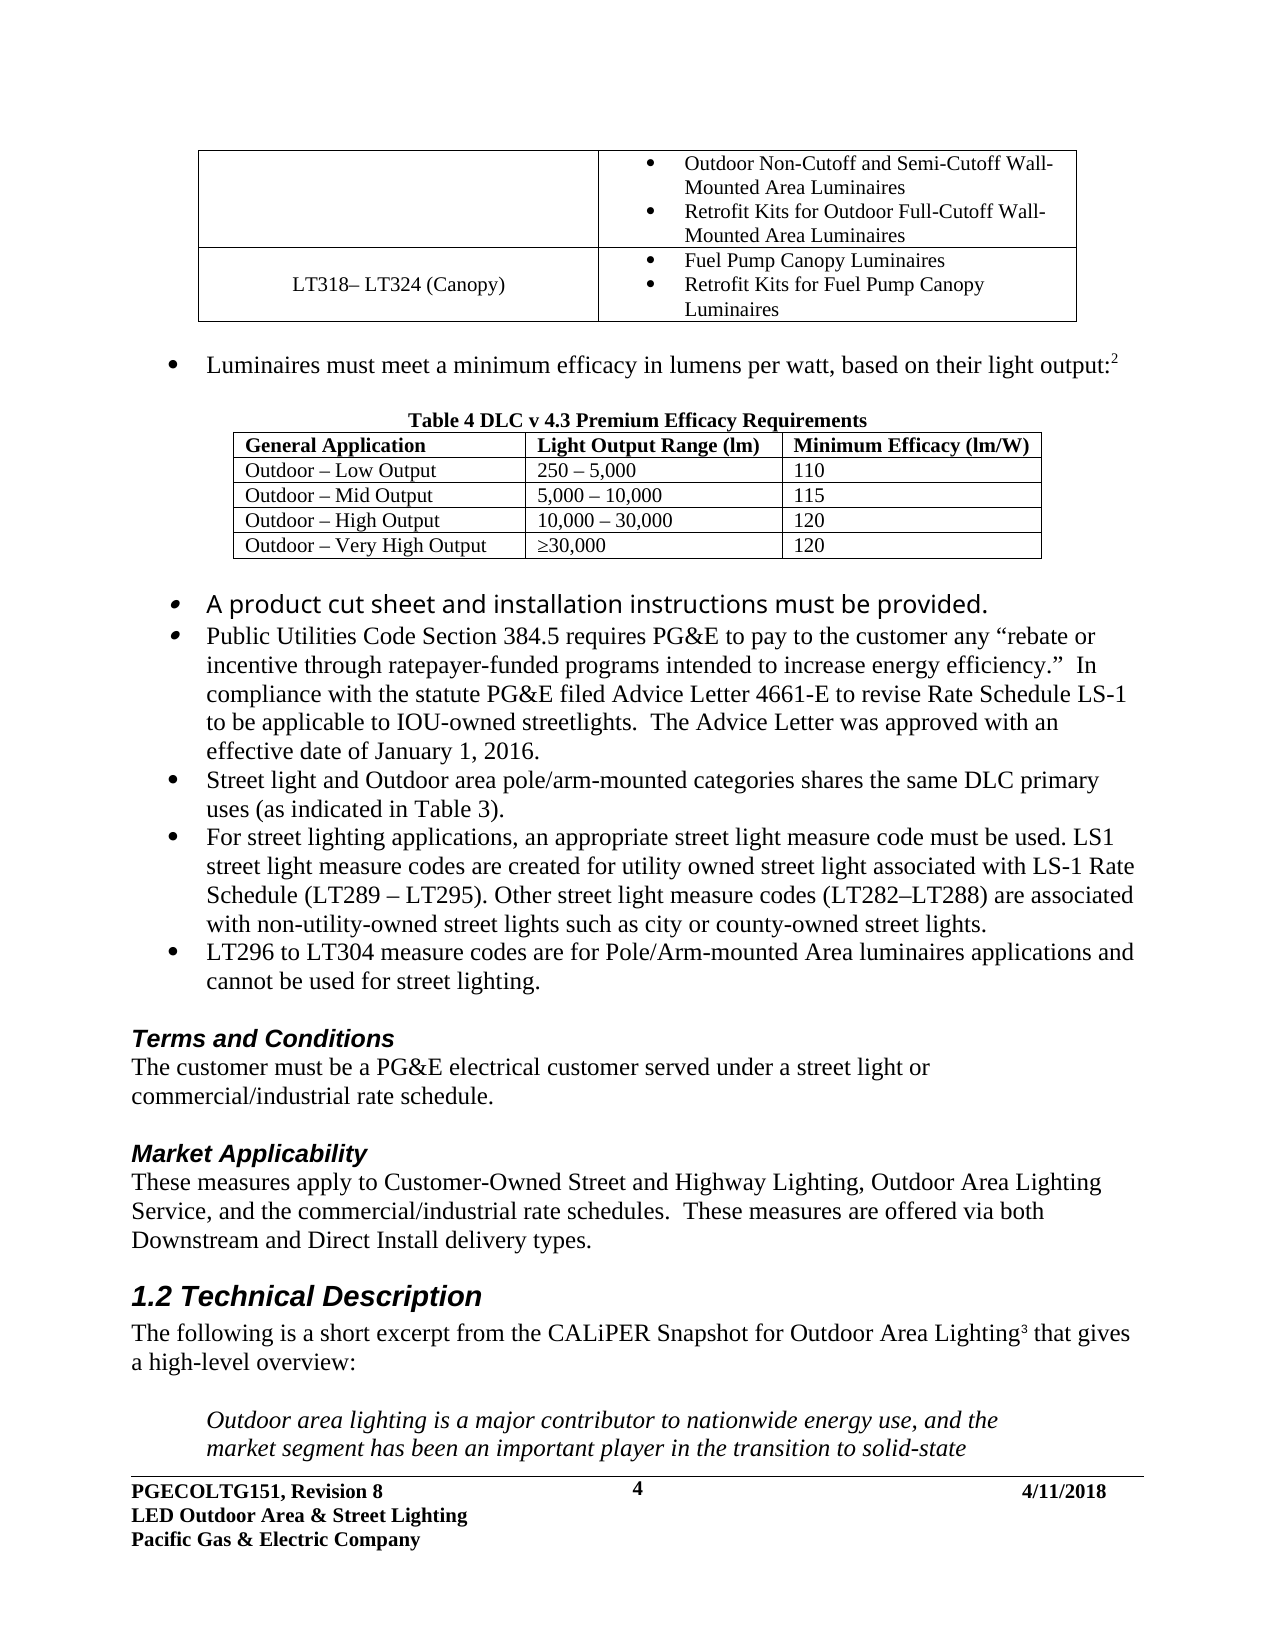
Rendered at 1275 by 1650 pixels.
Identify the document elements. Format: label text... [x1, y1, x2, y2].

list A product cut sheet and installation instructions must be provided. [169, 587, 1144, 621]
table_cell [599, 151, 1076, 247]
table_cell 115 [783, 483, 1041, 507]
table_cell 10,000 – 30,000 [526, 508, 782, 532]
list For street lighting applications, an appropriate street light measure code must be used. LS1 street light measure codes are created for utility owned street light associated with LS-1 Rate Schedule (LT289 – LT295). Other street light measure codes (LT282–LT288) are associated with non-utility-owned street lights such as city or county-owned street lights. [169, 822, 1144, 937]
table_header General Application [234, 433, 525, 457]
table_cell Outdoor – Mid Output [234, 483, 525, 507]
table_header Minimum Efficacy (lm/W) [783, 433, 1041, 457]
text These measures apply to Customer-Owned Street and Highway Lighting, Outdoor Area Lighting Service, and the commercial/industrial rate schedules. These measures are offered via both Downstream and Direct Install delivery types. [131, 1167, 1144, 1254]
table_cell Fuel Pump Canopy Luminaires Retrofit Kits for Fuel Pump Canopy Luminaires [599, 248, 1076, 321]
table_header Light Output Range (lm) [526, 433, 782, 457]
table_cell Outdoor – Very High Output [234, 533, 525, 557]
list Luminaires must meet a minimum efficacy in lumens per watt, based on their light output: [169, 350, 1144, 379]
list LT296 to LT304 measure codes are for Pole/Arm-mounted Area luminaires applications and cannot be used for street lighting. [169, 937, 1144, 995]
text Market Applicability [131, 1139, 1144, 1167]
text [206, 1405, 1050, 1462]
list Public Utilities Code Section 384.5 requires PG&E to pay to the customer any “rebate or incentive through ratepayer-funded programs intended to increase energy efficiency.” In compliance with the statute PG&E filed Advice Letter 4661-E to revise Rate Schedule LS-1 to be applicable to IOU-owned streetlights. The Advice Letter was approved with an effective date of January 1, 2016. [169, 621, 1144, 765]
text The following is a short excerpt from the CALiPER Snapshot for Outdoor Area Lighting that gives a high-level overview: [131, 1318, 1144, 1376]
table_cell ≥30,000 [526, 533, 782, 557]
table_cell LT318– LT324 (Canopy) [199, 248, 598, 321]
table_cell 5,000 – 10,000 [526, 483, 782, 507]
table_cell 110 [783, 458, 1041, 482]
table_cell Outdoor – Low Output [234, 458, 525, 482]
text Terms and Conditions [131, 1024, 1144, 1052]
table_cell Outdoor – High Output [234, 508, 525, 532]
table_cell 250 – 5,000 [526, 458, 782, 482]
subtitle 1.2 Technical Description [131, 1279, 1144, 1312]
list Street light and Outdoor area pole/arm-mounted categories shares the same DLC primary uses (as indicated in Table 3). [169, 765, 1144, 822]
text The customer must be a PG&E electrical customer served under a street light or commercial/industrial rate schedule. [131, 1052, 1144, 1110]
table_cell 120 [783, 508, 1041, 532]
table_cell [199, 151, 598, 247]
table_cell 120 [783, 533, 1041, 557]
